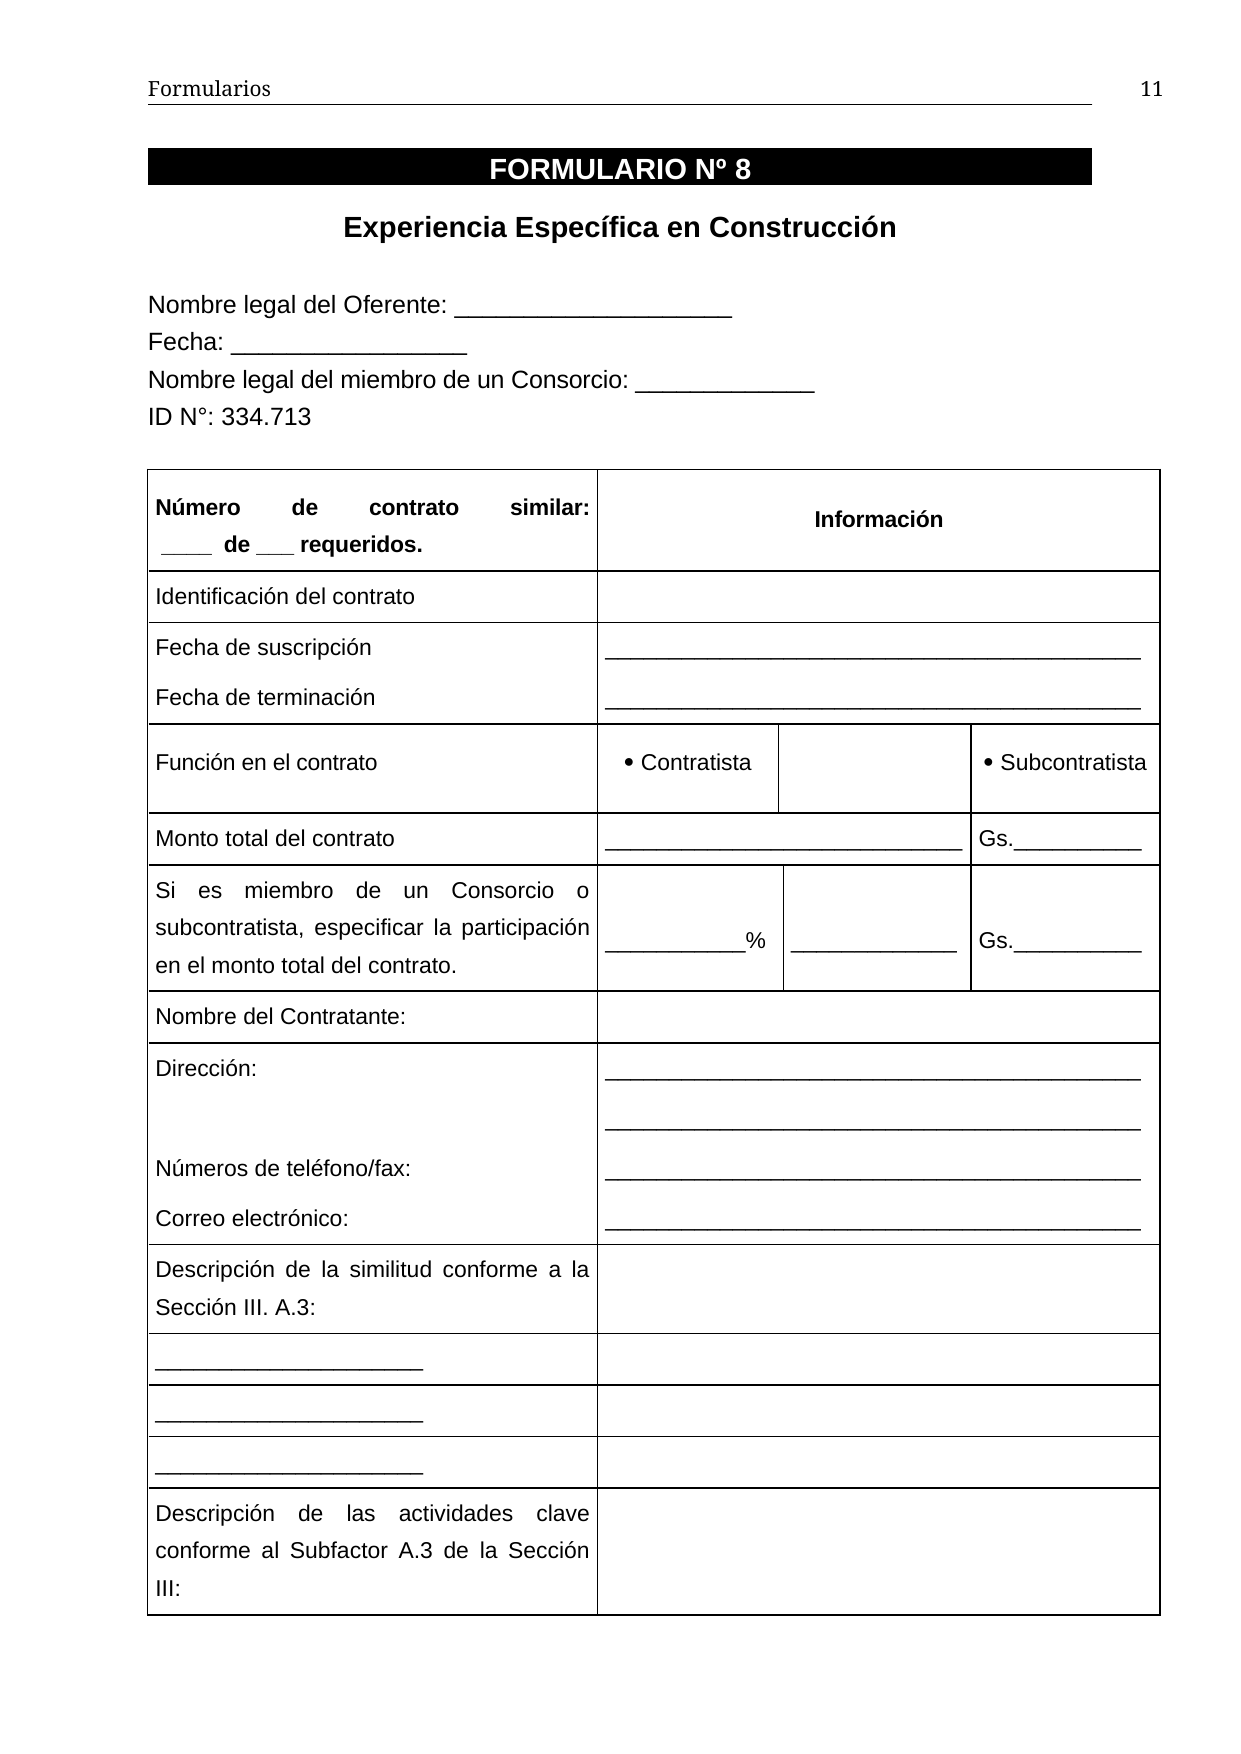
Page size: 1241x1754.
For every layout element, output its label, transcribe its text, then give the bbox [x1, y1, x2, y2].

table_cell [779, 725, 970, 812]
table_header Información [598, 470, 1159, 570]
table_cell [598, 1386, 1159, 1436]
text Nombre legal del miembro de un Consorcio: _____________ [148, 356, 1076, 393]
table_cell _____________________ [148, 1334, 597, 1384]
table_cell Identificación del contrato [148, 571, 597, 622]
table_cell [598, 1245, 1159, 1333]
subtitle Experiencia Específica en Construcción [148, 206, 1092, 243]
table_cell Contratista [598, 725, 778, 812]
table_cell __________________________________________ __________________________________________ [598, 623, 1159, 723]
table_cell Nombre del Contratante: [148, 991, 597, 1042]
table_cell _____________ [784, 866, 970, 990]
table_cell __________________________________________ __________________________________________ __________________________________________ __________________________________________ [598, 1044, 1159, 1243]
table_cell Función en el contrato [148, 724, 597, 812]
text Fecha: _________________ [148, 318, 1076, 356]
table_cell [598, 1334, 1159, 1384]
table_cell Descripción de las actividades clave conforme al Subfactor A.3 de la Sección III: [148, 1488, 597, 1614]
table_cell ___________% [598, 866, 783, 990]
table_cell [598, 992, 1159, 1042]
text ID N°: 334.713 [148, 393, 1076, 431]
subtitle FORMULARIO Nº 8 [148, 148, 1092, 185]
table_cell [598, 572, 1159, 622]
table_header Número de contrato similar: ____ de ___ requeridos. [148, 470, 597, 570]
table_cell Dirección: Números de teléfono/fax: Correo electrónico: [148, 1043, 597, 1243]
table_cell Monto total del contrato [148, 813, 597, 864]
table_cell Descripción de la similitud conforme a la Sección III. A.3: [148, 1245, 597, 1333]
text Nombre legal del Oferente: ____________________ [148, 281, 1076, 318]
table_cell ____________________________ [598, 814, 970, 864]
table_cell Gs.__________ [972, 866, 1159, 990]
table_cell Subcontratista [972, 725, 1159, 812]
table_cell _____________________ [148, 1385, 597, 1436]
table_cell _____________________ [148, 1437, 597, 1487]
table_cell [598, 1489, 1159, 1614]
table_cell Si es miembro de un Consorcio o subcontratista, especificar la participación en el monto total del contrato. [148, 865, 597, 990]
table_cell Gs.__________ [972, 814, 1159, 864]
table_cell Fecha de suscripción Fecha de terminación [148, 623, 597, 723]
table_cell [598, 1437, 1159, 1487]
